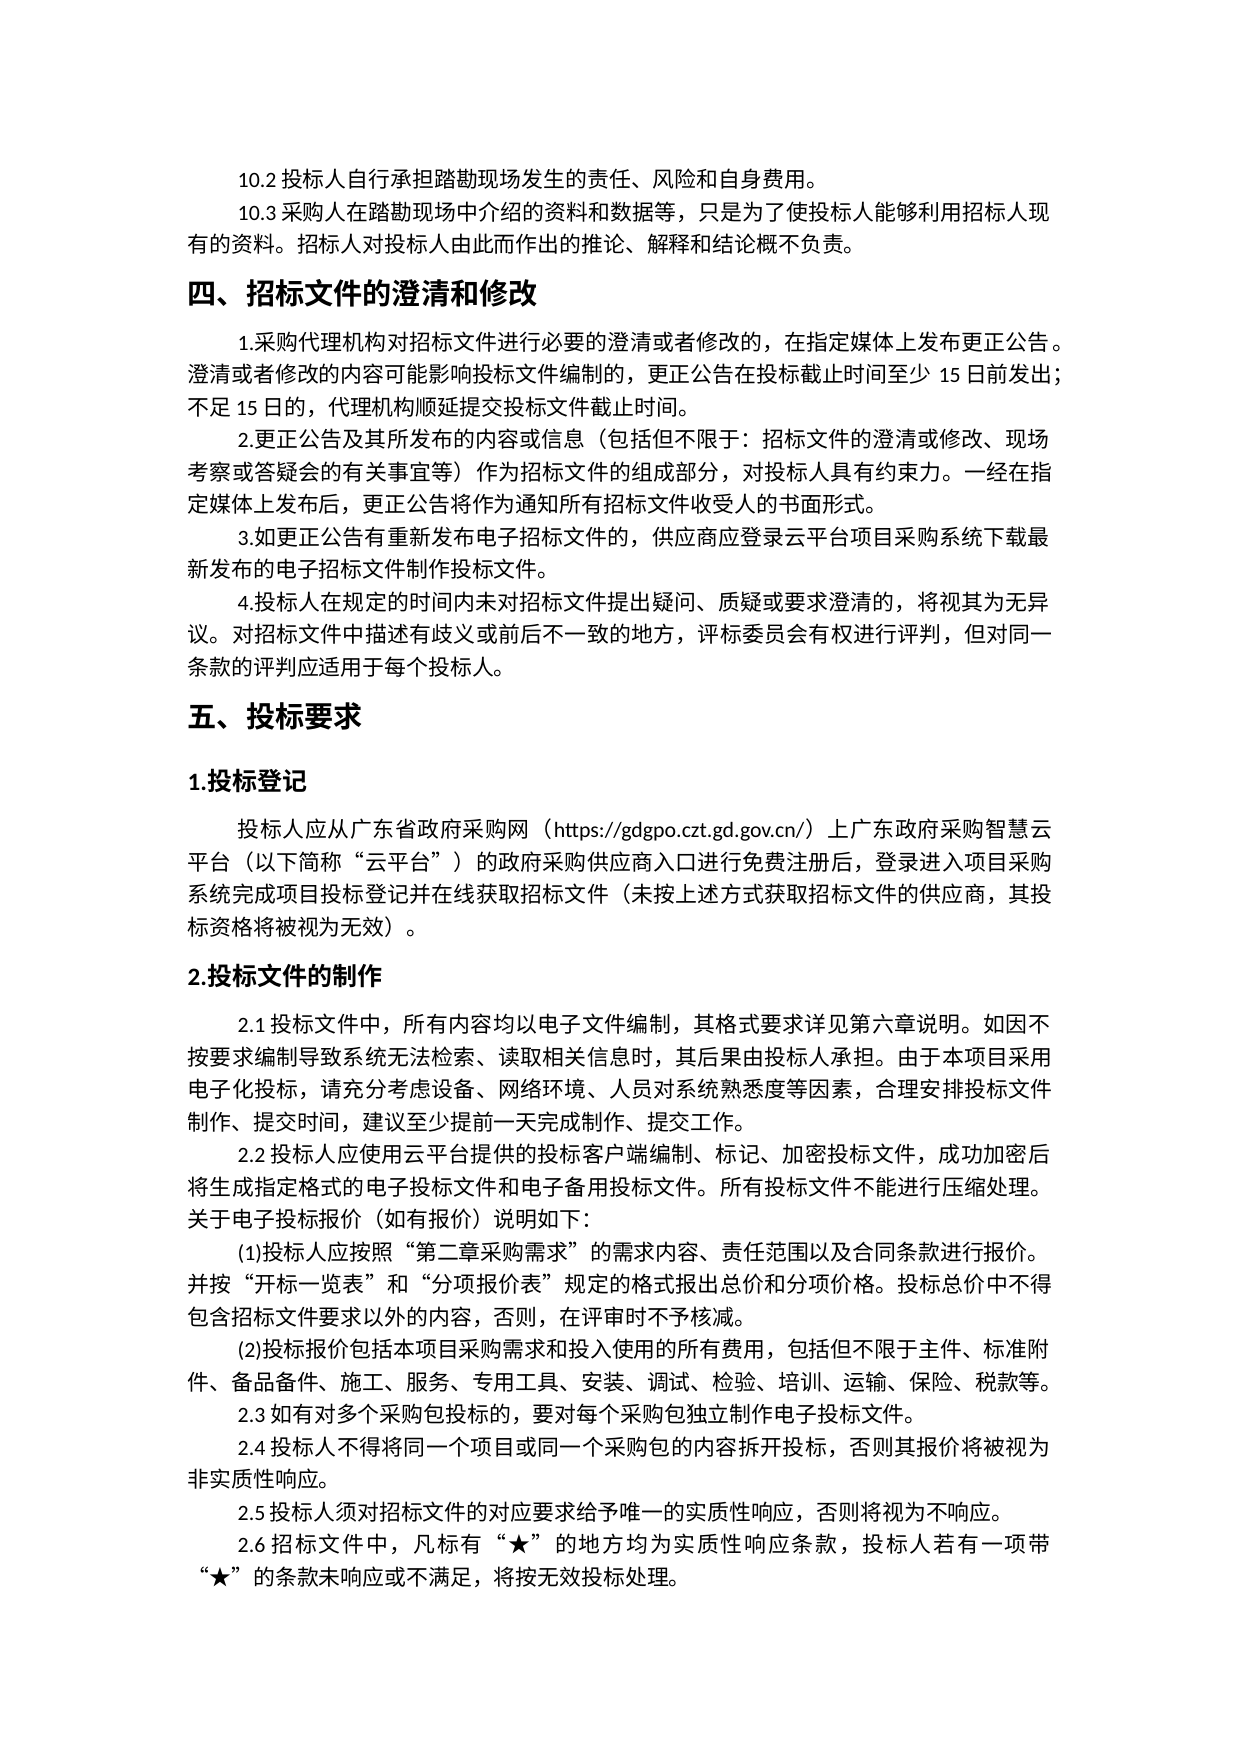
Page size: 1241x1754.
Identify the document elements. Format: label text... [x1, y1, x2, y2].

text 10.2投标人自行承担踏勘现场发生的责任、风险和自身费用。 [187, 162, 1053, 194]
text 五、投标要求 [187, 682, 1053, 747]
text 2.更正公告及其所发布的内容或信息（包括但不限于：招标文件的澄清或修改、现场考察或答疑会的有关事宜等）作为招标文件的组成部分，对投标人具有约束力。一经在指定媒体上发布后，更正公告将作为通知所有招标文件收受人的书面形式。 [187, 422, 1053, 519]
text 2.2投标人应使用云平台提供的投标客户端编制、标记、加密投标文件，成功加密后将生成指定格式的电子投标文件和电子备用投标文件。所有投标文件不能进行压缩处理。关于电子投标报价（如有报价）说明如下： [187, 1137, 1053, 1234]
text 1.采购代理机构对招标文件进行必要的澄清或者修改的，在指定媒体上发布更正公告。澄清或者修改的内容可能影响投标文件编制的，更正公告在投标截止时间至少15日前发出；不足15日的，代理机构顺延提交投标文件截止时间。 [187, 324, 1053, 422]
text 2.4投标人不得将同一个项目或同一个采购包的内容拆开投标，否则其报价将被视为非实质性响应。 [187, 1429, 1053, 1494]
text (2)投标报价包括本项目采购需求和投入使用的所有费用，包括但不限于主件、标准附件、备品备件、施工、服务、专用工具、安装、调试、检验、培训、运输、保险、税款等。 [187, 1332, 1053, 1397]
text 4.投标人在规定的时间内未对招标文件提出疑问、质疑或要求澄清的，将视其为无异议。对招标文件中描述有歧义或前后不一致的地方，评标委员会有权进行评判，但对同一条款的评判应适用于每个投标人。 [187, 584, 1053, 682]
text 四、招标文件的澄清和修改 [187, 259, 1053, 324]
text 2.6招标文件中，凡标有“★”的地方均为实质性响应条款，投标人若有一项带“★”的条款未响应或不满足，将按无效投标处理。 [187, 1527, 1053, 1592]
text 2.1投标文件中，所有内容均以电子文件编制，其格式要求详见第六章说明。如因不按要求编制导致系统无法检索、读取相关信息时，其后果由投标人承担。由于本项目采用电子化投标，请充分考虑设备、网络环境、人员对系统熟悉度等因素，合理安排投标文件制作、提交时间，建议至少提前一天完成制作、提交工作。 [187, 1007, 1053, 1137]
text 投标人应从广东省政府采购网（https://gdgpo.czt.gd.gov.cn/）上广东政府采购智慧云平台（以下简称“云平台”）的政府采购供应商入口进行免费注册后，登录进入项目采购系统完成项目投标登记并在线获取招标文件（未按上述方式获取招标文件的供应商，其投标资格将被视为无效）。 [187, 812, 1053, 942]
text 1.投标登记 [187, 747, 1053, 812]
text 2.投标文件的制作 [187, 942, 1053, 1007]
text 2.5投标人须对招标文件的对应要求给予唯一的实质性响应，否则将视为不响应。 [187, 1494, 1053, 1527]
text (1)投标人应按照“第二章采购需求”的需求内容、责任范围以及合同条款进行报价。并按“开标一览表”和“分项报价表”规定的格式报出总价和分项价格。投标总价中不得包含招标文件要求以外的内容，否则，在评审时不予核减。 [187, 1234, 1053, 1332]
text 10.3采购人在踏勘现场中介绍的资料和数据等，只是为了使投标人能够利用招标人现有的资料。招标人对投标人由此而作出的推论、解释和结论概不负责。 [187, 194, 1053, 259]
text 3.如更正公告有重新发布电子招标文件的，供应商应登录云平台项目采购系统下载最新发布的电子招标文件制作投标文件。 [187, 519, 1053, 584]
text 2.3 如有对多个采购包投标的，要对每个采购包独立制作电子投标文件。 [187, 1397, 1053, 1429]
